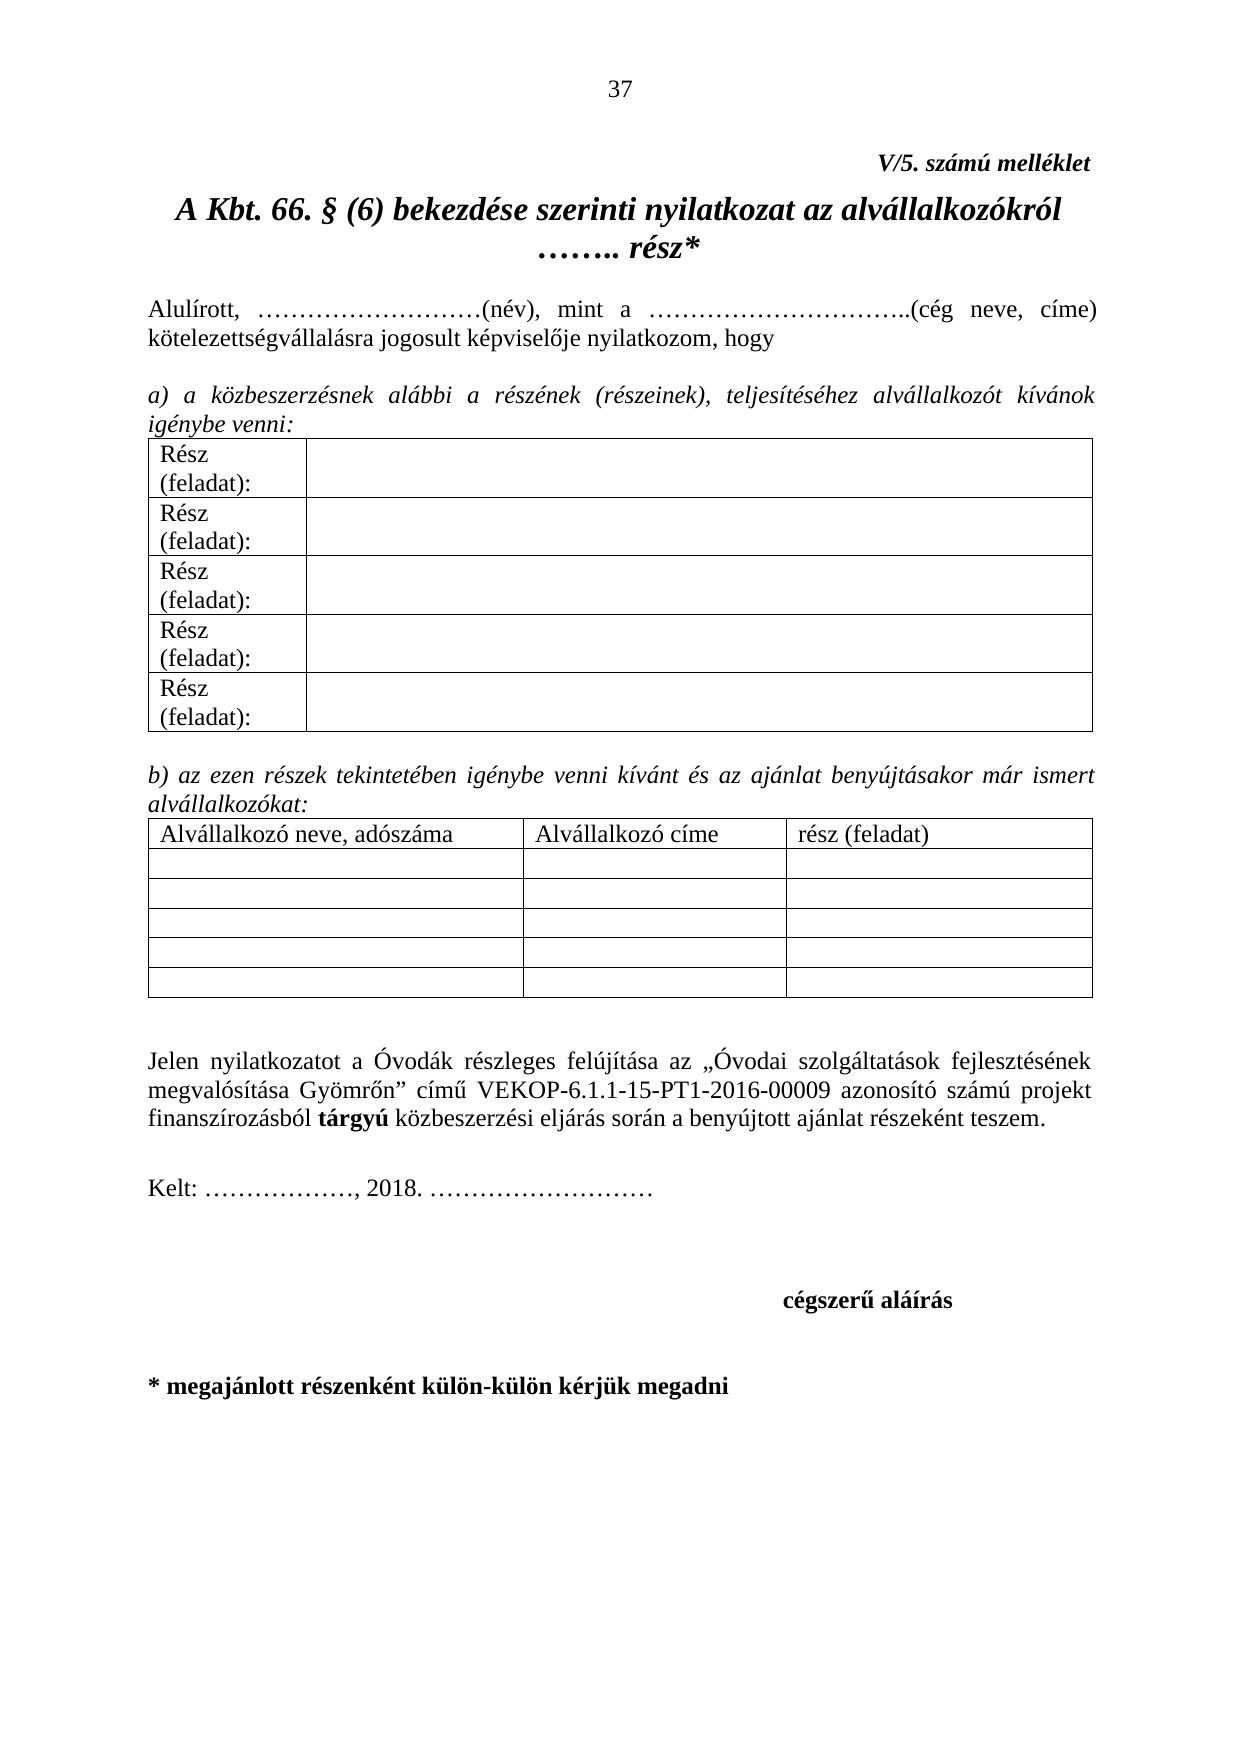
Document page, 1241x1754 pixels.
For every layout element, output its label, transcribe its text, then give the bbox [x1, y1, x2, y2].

table_cell [787, 909, 1092, 937]
table_cell [149, 879, 523, 907]
table_cell Rész (feladat): [149, 498, 306, 555]
text a) a közbeszerzésnek alábbi a részének (részeinek), teljesítéséhez alvállalkozót kívánok igénybe venni: [148, 381, 1098, 438]
table_cell [149, 938, 523, 967]
text b) az ezen részek tekintetében igénybe venni kívánt és az ajánlat benyújtásakor már ismert alvállalkozókat: [148, 761, 1098, 818]
table_cell [307, 673, 1092, 731]
table_header Rész (feladat): [149, 439, 306, 497]
table_cell [307, 498, 1092, 555]
table_cell Rész (feladat): [149, 673, 306, 731]
table_cell [149, 909, 523, 937]
table_cell [787, 849, 1092, 878]
table_cell [787, 879, 1092, 907]
text cégszerű aláírás [148, 1285, 1048, 1313]
table_cell [307, 556, 1092, 614]
text Kelt: ………………, 2018. ……………………… [148, 1173, 1098, 1202]
table_cell [524, 968, 786, 997]
text A Kbt. 66. § (6) bekezdése szerinti nyilatkozat az alvállalkozókról [148, 189, 1092, 227]
table_cell Rész (feladat): [149, 615, 306, 672]
text V/5. számú melléklet [148, 148, 1092, 176]
table_cell [787, 968, 1092, 997]
table_header Alvállalkozó neve, adószáma [149, 819, 523, 848]
table_cell [787, 938, 1092, 967]
table_cell [524, 909, 786, 937]
text Alulírott, ………………………(név), mint a …………………………..(cég neve, címe) kötelezettségvállalásra jogosult képviselője nyilatkozom, hogy [148, 294, 1098, 352]
table_cell [149, 849, 523, 878]
table_cell [524, 879, 786, 907]
text * megajánlott részenként külön-külön kérjük megadni [148, 1371, 1048, 1400]
text Jelen nyilatkozatot a Óvodák részleges felújítása az „Óvodai szolgáltatások fejlesztésének megvalósítása Gyömrőn” című VEKOP-6.1.1-15-PT1-2016-00009 azonosító számú projekt finanszírozásból tárgyú közbeszerzési eljárás során a benyújtott ajánlat részeként teszem. [148, 1046, 1092, 1132]
table_cell Rész (feladat): [149, 556, 306, 614]
text …….. rész* [148, 227, 1092, 266]
table_cell [307, 615, 1092, 672]
table_cell [524, 849, 786, 878]
table_cell [149, 968, 523, 997]
table_cell [524, 938, 786, 967]
table_header [307, 439, 1092, 497]
table_header rész (feladat) [787, 819, 1092, 848]
table_header Alvállalkozó címe [524, 819, 786, 848]
